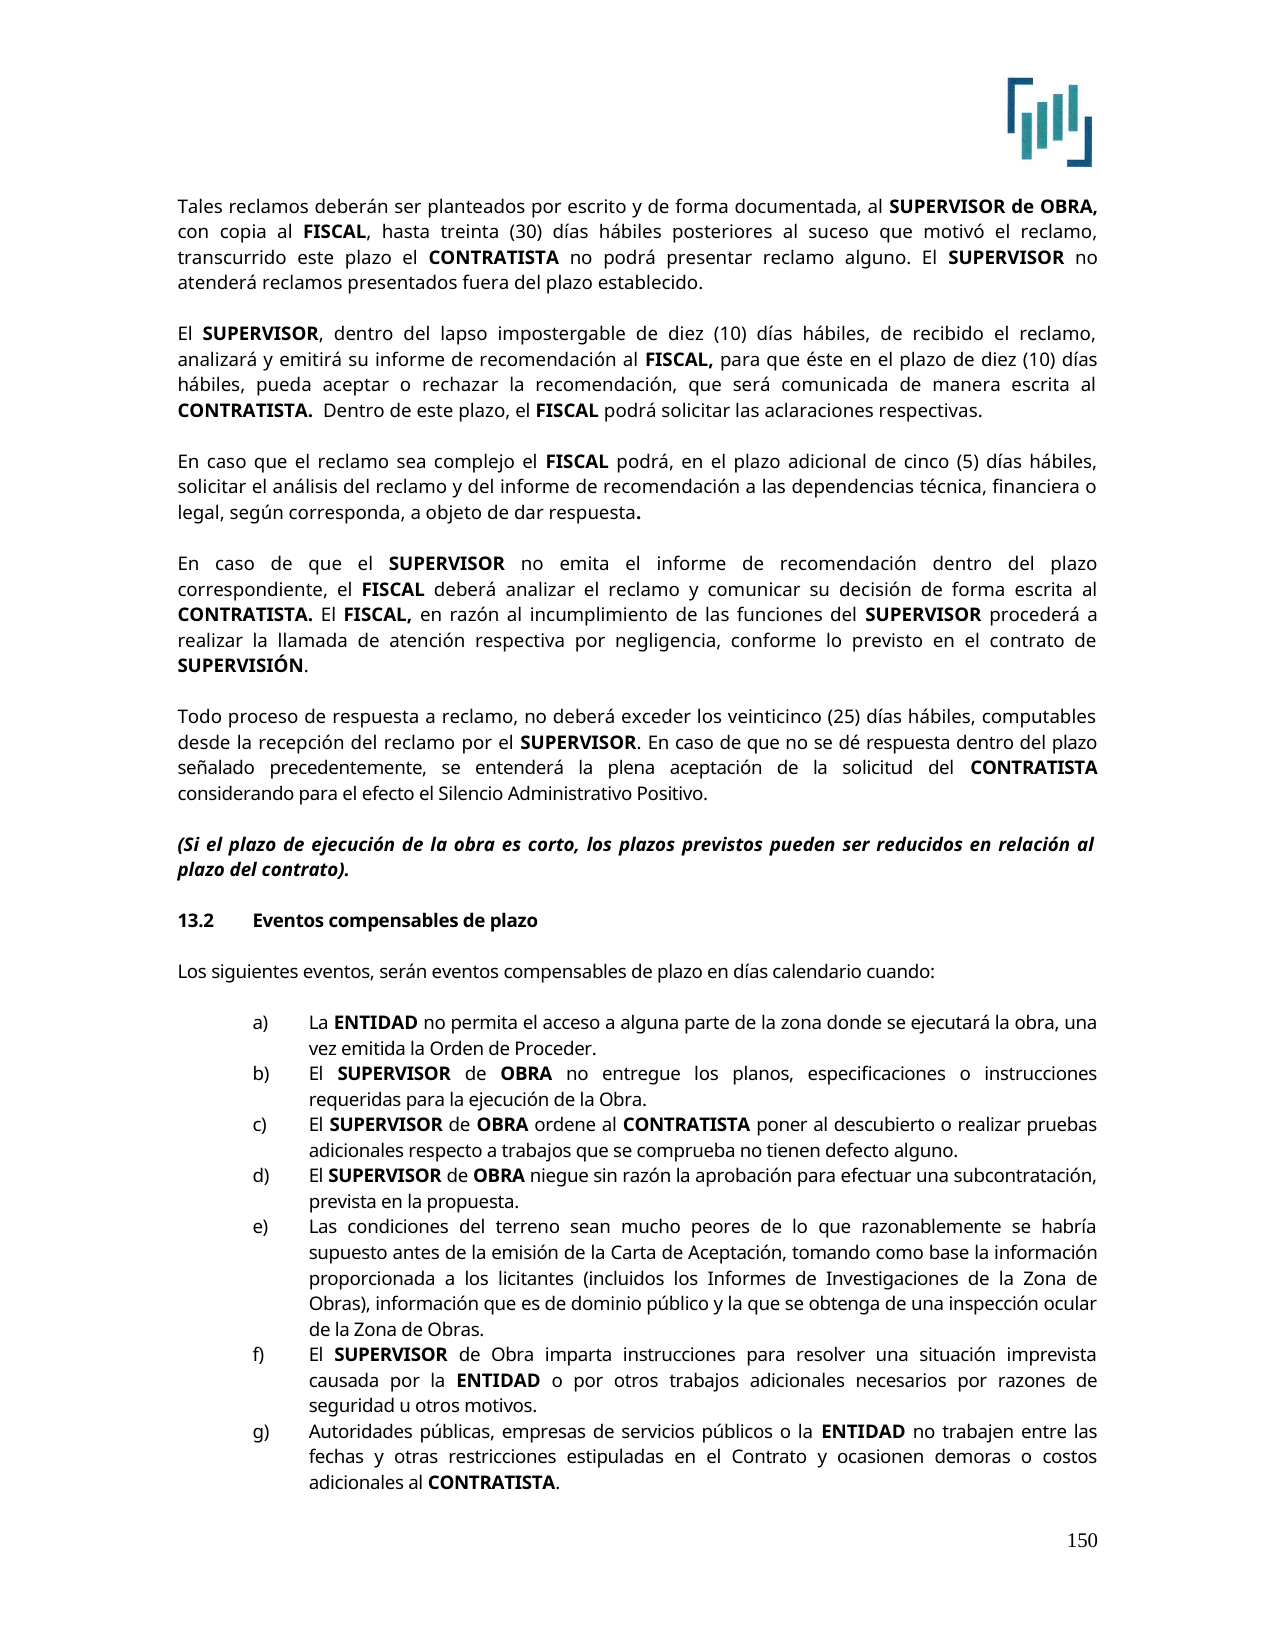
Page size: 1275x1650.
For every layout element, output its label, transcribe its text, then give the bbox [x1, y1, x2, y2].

list El SUPERVISOR de OBRA ordene al CONTRATISTA poner al descubierto o realizar pruebas adicionales respecto a trabajos que se comprueba no tienen defecto alguno. [252, 1112, 1098, 1163]
list Autoridades públicas, empresas de servicios públicos o la ENTIDAD no trabajen entre las fechas y otras restricciones estipuladas en el Contrato y ocasionen demoras o costos adicionales al CONTRATISTA. [252, 1418, 1098, 1494]
text Todo proceso de respuesta a reclamo, no deberá exceder los veinticinco (25) días hábiles, computables desde la recepción del reclamo por el SUPERVISOR. En caso de que no se dé respuesta dentro del plazo señalado precedentemente, se entenderá la plena aceptación de la solicitud del CONTRATISTA considerando para el efecto el Silencio Administrativo Positivo. [177, 703, 1098, 806]
text Los siguientes eventos, serán eventos compensables de plazo en días calendario cuando: [177, 959, 1098, 984]
list La ENTIDAD no permita el acceso a alguna parte de la zona donde se ejecutará la obra, una vez emitida la Orden de Proceder. [252, 1010, 1098, 1061]
text El SUPERVISOR, dentro del lapso impostergable de diez (10) días hábiles, de recibido el reclamo, analizará y emitirá su informe de recomendación al FISCAL, para que éste en el plazo de diez (10) días hábiles, pueda aceptar o rechazar la recomendación, que será comunicada de manera escrita al CONTRATISTA. Dentro de este plazo, el FISCAL podrá solicitar las aclaraciones respectivas. [177, 321, 1098, 423]
list El SUPERVISOR de OBRA no entregue los planos, especificaciones o instrucciones requeridas para la ejecución de la Obra. [252, 1061, 1098, 1112]
list Eventos compensables de plazo [177, 908, 1098, 933]
list El SUPERVISOR de Obra imparta instrucciones para resolver una situación imprevista causada por la ENTIDAD o por otros trabajos adicionales necesarios por razones de seguridad u otros motivos. [252, 1341, 1098, 1418]
list Las condiciones del terreno sean mucho peores de lo que razonablemente se habría supuesto antes de la emisión de la Carta de Aceptación, tomando como base la información proporcionada a los licitantes (incluidos los Informes de Investigaciones de la Zona de Obras), información que es de dominio público y la que se obtenga de una inspección ocular de la Zona de Obras. [252, 1214, 1098, 1341]
text En caso de que el SUPERVISOR no emita el informe de recomendación dentro del plazo correspondiente, el FISCAL deberá analizar el reclamo y comunicar su decisión de forma escrita al CONTRATISTA. El FISCAL, en razón al incumplimiento de las funciones del SUPERVISOR procederá a realizar la llamada de atención respectiva por negligencia, conforme lo previsto en el contrato de SUPERVISIÓN. [177, 550, 1098, 678]
text Tales reclamos deberán ser planteados por escrito y de forma documentada, al SUPERVISOR de OBRA, con copia al FISCAL, hasta treinta (30) días hábiles posteriores al suceso que motivó el reclamo, transcurrido este plazo el CONTRATISTA no podrá presentar reclamo alguno. El SUPERVISOR no atenderá reclamos presentados fuera del plazo establecido. [177, 193, 1098, 295]
list El SUPERVISOR de OBRA niegue sin razón la aprobación para efectuar una subcontratación, prevista en la propuesta. [252, 1163, 1098, 1214]
picture [997, 73, 1098, 168]
text (Si el plazo de ejecución de la obra es corto, los plazos previstos pueden ser reducidos en relación al plazo del contrato). [177, 831, 1098, 882]
text En caso que el reclamo sea complejo el FISCAL podrá, en el plazo adicional de cinco (5) días hábiles, solicitar el análisis del reclamo y del informe de recomendación a las dependencias técnica, financiera o legal, según corresponda, a objeto de dar respuesta. [177, 448, 1098, 525]
